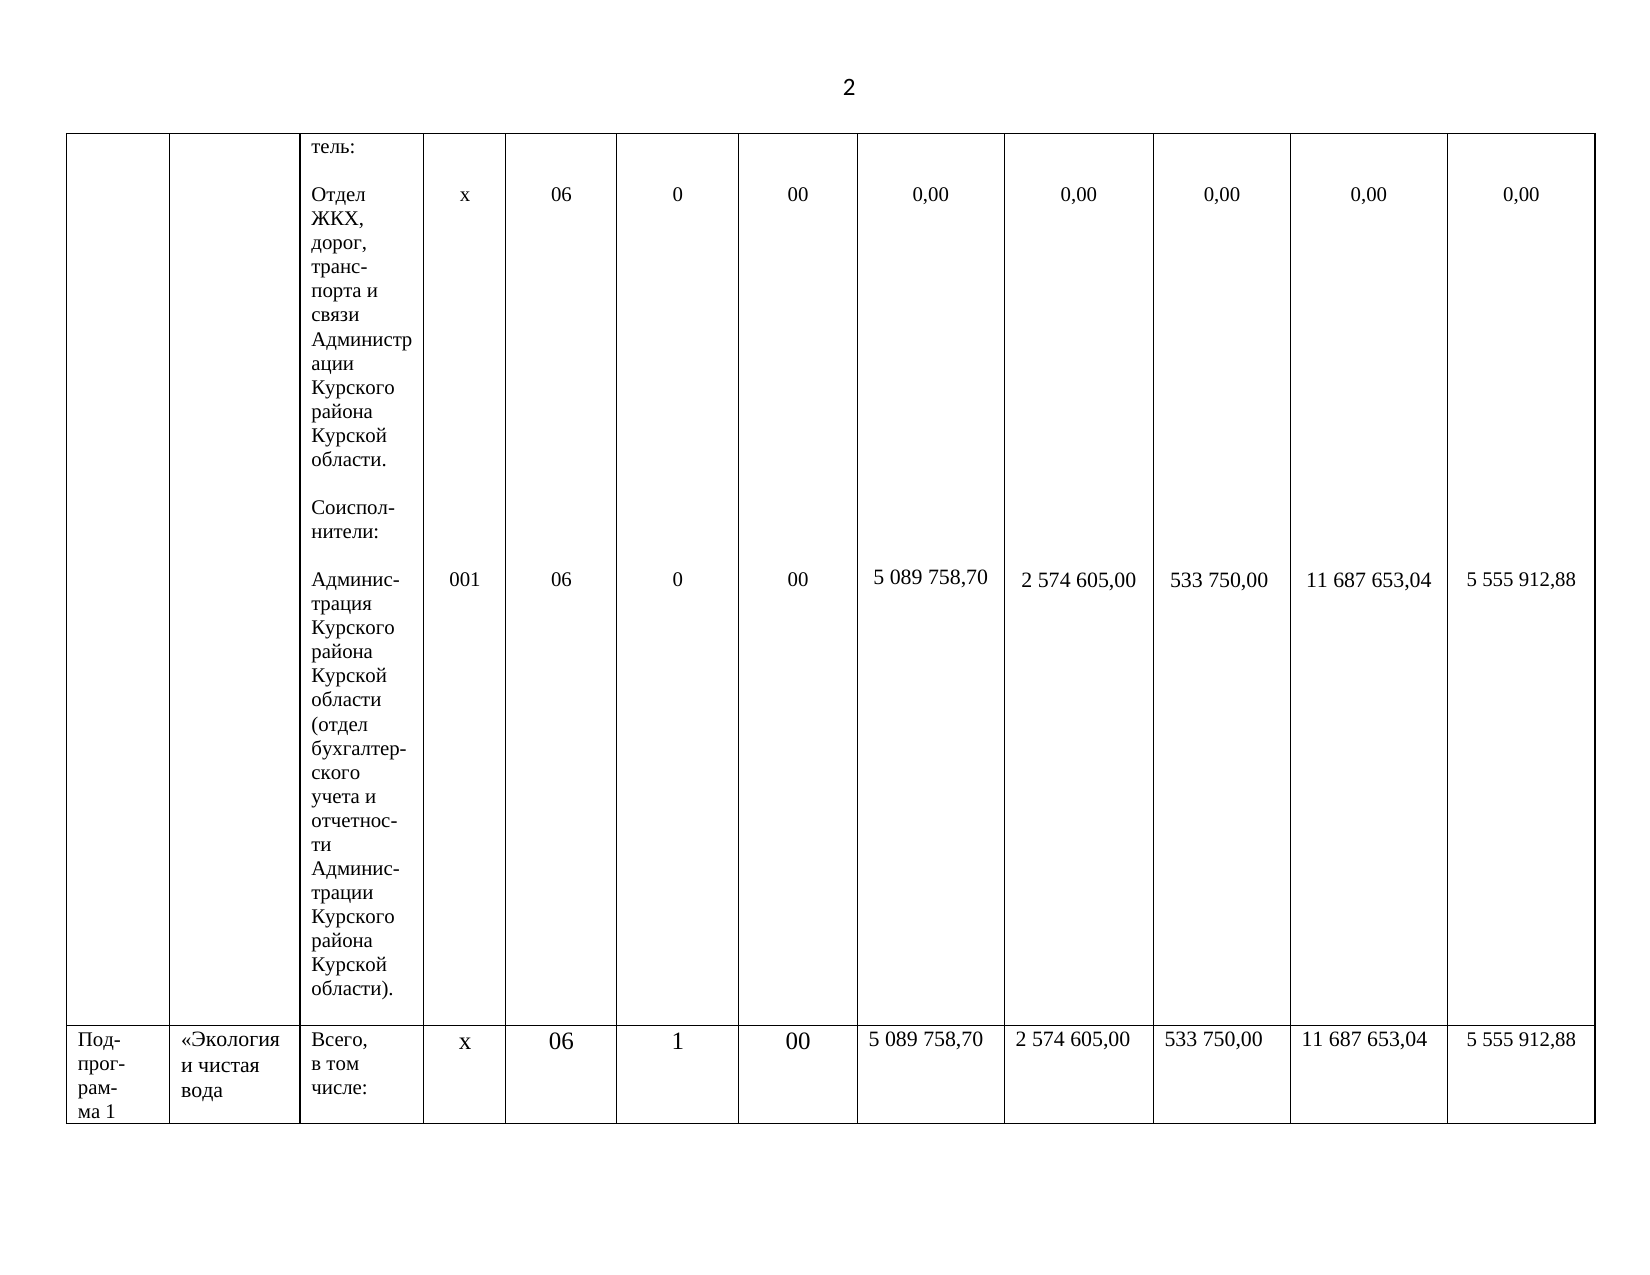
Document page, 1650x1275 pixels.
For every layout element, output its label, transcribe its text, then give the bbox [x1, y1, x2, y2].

table_cell х [424, 1026, 505, 1123]
table_cell 5 555 912,88 [1448, 1026, 1594, 1123]
table_cell 0,00 533 750,00 [1154, 134, 1290, 1025]
table_cell 0,00 5 089 758,70 [858, 134, 1004, 1025]
table_cell 0,00 11 687 653,04 [1291, 134, 1447, 1025]
table_cell 0,00 2 574 605,00 [1005, 134, 1153, 1025]
table_cell 1 [617, 1026, 738, 1123]
table_cell 0,00 5 555 912,88 [1448, 134, 1594, 1025]
table_cell [170, 134, 299, 1025]
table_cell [170, 1026, 299, 1123]
table_cell х 001 [424, 134, 505, 1025]
table_cell 11 687 653,04 [1291, 1026, 1447, 1123]
table_cell 533 750,00 [1154, 1026, 1290, 1123]
table_cell 0 0 [617, 134, 738, 1025]
table_cell 5 089 758,70 [858, 1026, 1004, 1123]
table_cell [301, 134, 423, 1025]
table_cell 00 00 [739, 134, 857, 1025]
table_cell Под-прог-рам- ма 1 [67, 1026, 169, 1123]
table_cell 00 [739, 1026, 857, 1123]
table_cell Всего, в том числе: [301, 1026, 423, 1123]
table_cell 2 574 605,00 [1005, 1026, 1153, 1123]
table_cell 06 [506, 1026, 616, 1123]
table_cell 06 06 [506, 134, 616, 1025]
table_cell [67, 134, 169, 1025]
